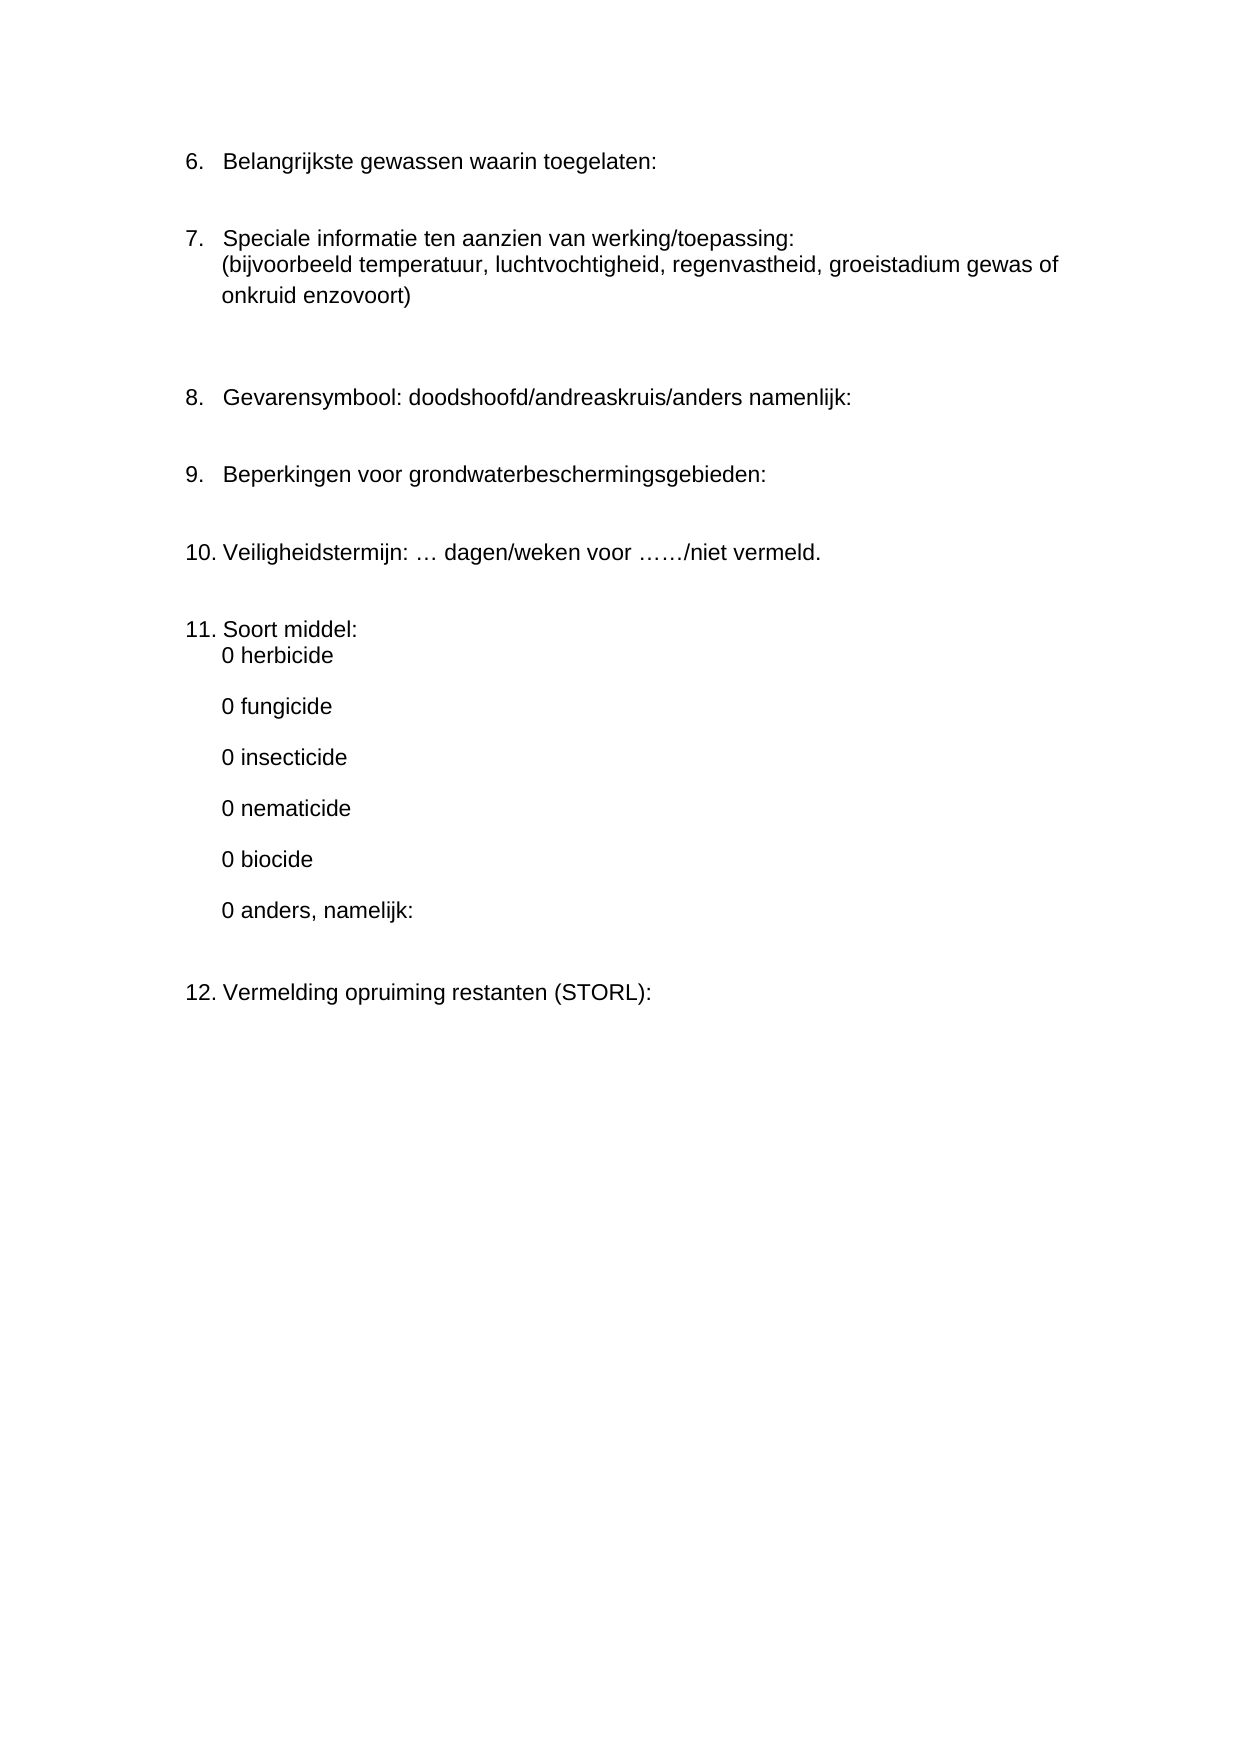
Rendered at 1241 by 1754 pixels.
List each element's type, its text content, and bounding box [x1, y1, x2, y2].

text 0 fungicide [221, 693, 1093, 719]
list Speciale informatie ten aanzien van werking/toepassing: [185, 225, 1093, 251]
text 0 nematicide [221, 795, 1093, 822]
text 0 anders, namelijk: [221, 897, 1093, 924]
text 0 biocide [221, 846, 1093, 873]
text 0 insecticide [221, 744, 1093, 771]
text (bijvoorbeeld temperatuur, luchtvochtigheid, regenvastheid, groeistadium gewas of onkruid enzovoort) [221, 251, 1093, 308]
list Gevarensymbool: doodshoofd/andreaskruis/anders namenlijk: [185, 384, 1093, 410]
list Soort middel: [185, 616, 1093, 642]
list Beperkingen voor grondwaterbeschermingsgebieden: [185, 461, 1093, 487]
list Vermelding opruiming restanten (STORL): [185, 979, 1093, 1005]
list Veiligheidstermijn: … dagen/weken voor ……/niet vermeld. [185, 538, 1093, 565]
text 0 herbicide [221, 642, 1093, 668]
list Belangrijkste gewassen waarin toegelaten: [185, 148, 1093, 174]
